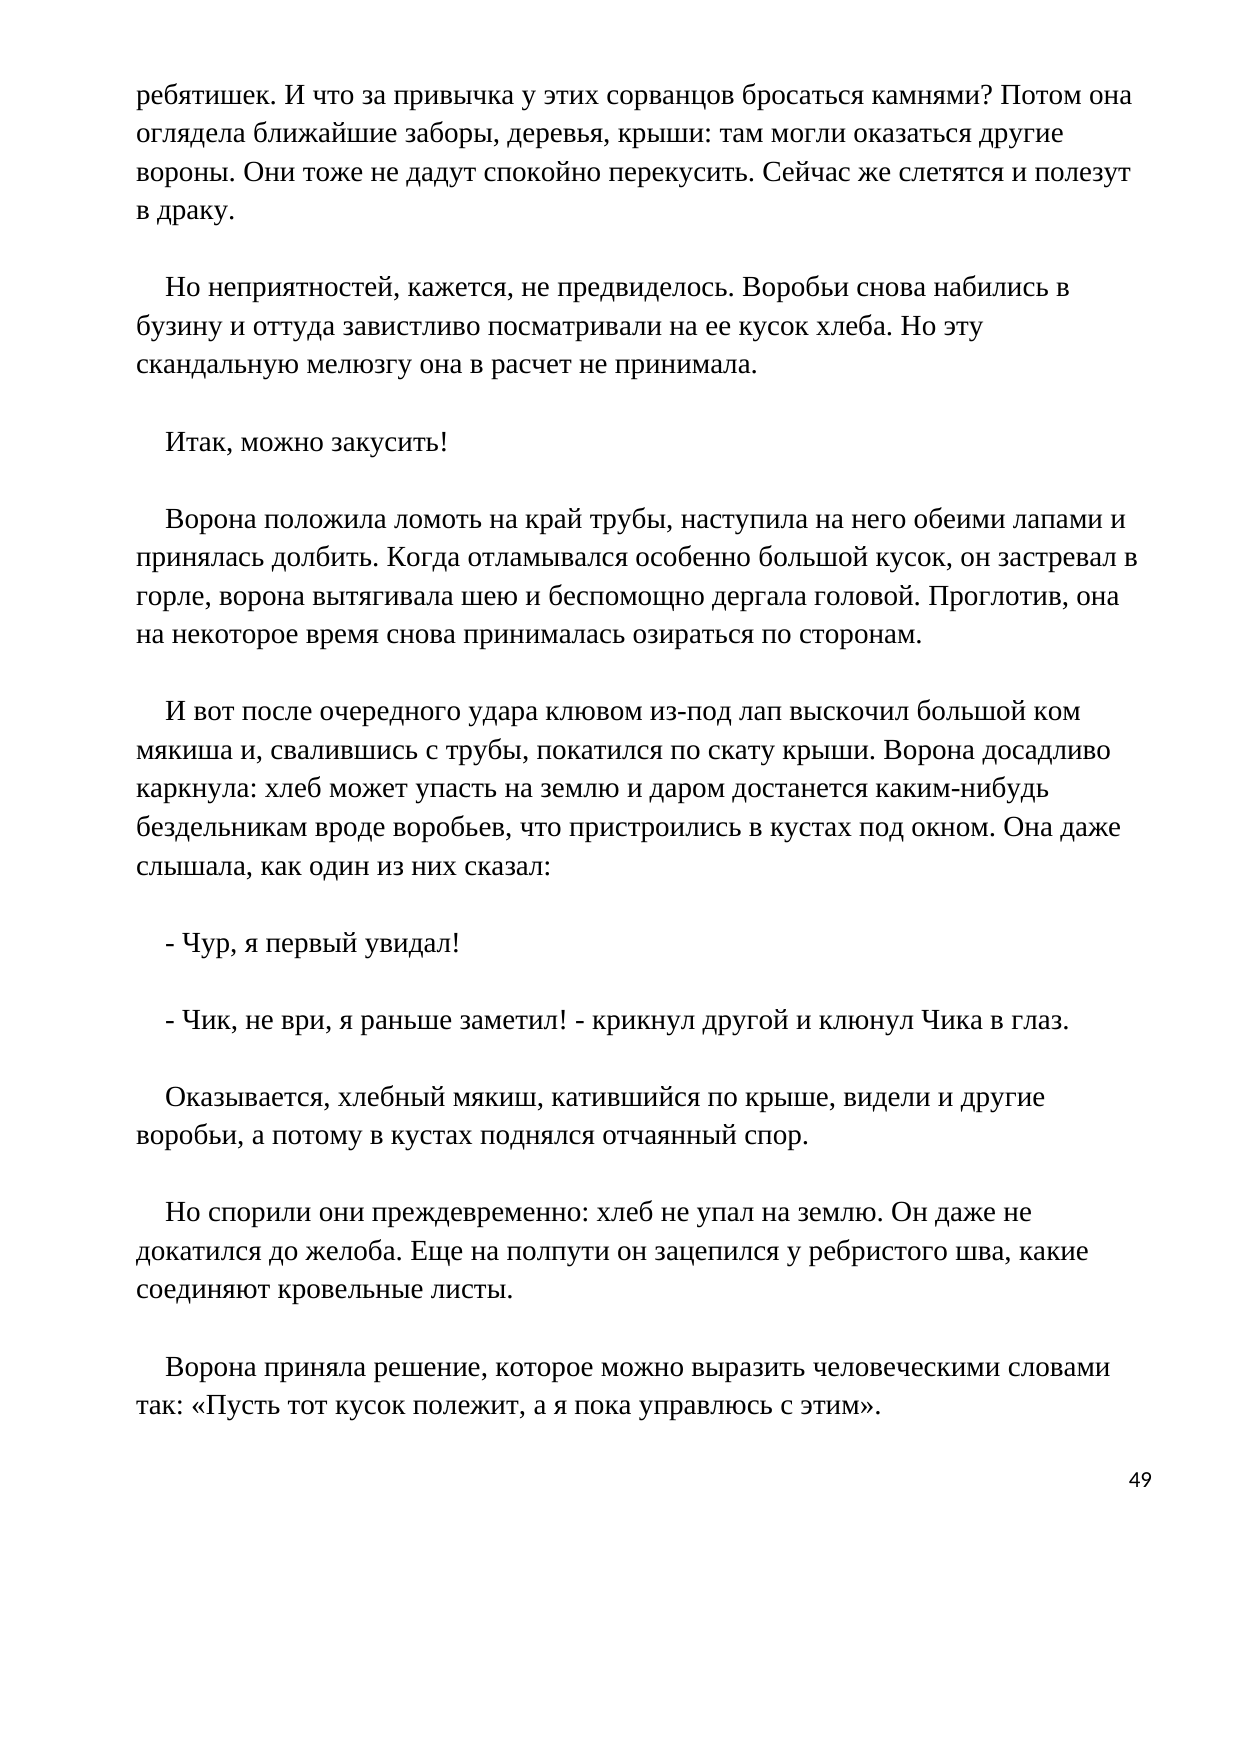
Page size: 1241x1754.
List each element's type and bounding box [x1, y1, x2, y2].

text [136, 77, 1152, 1459]
